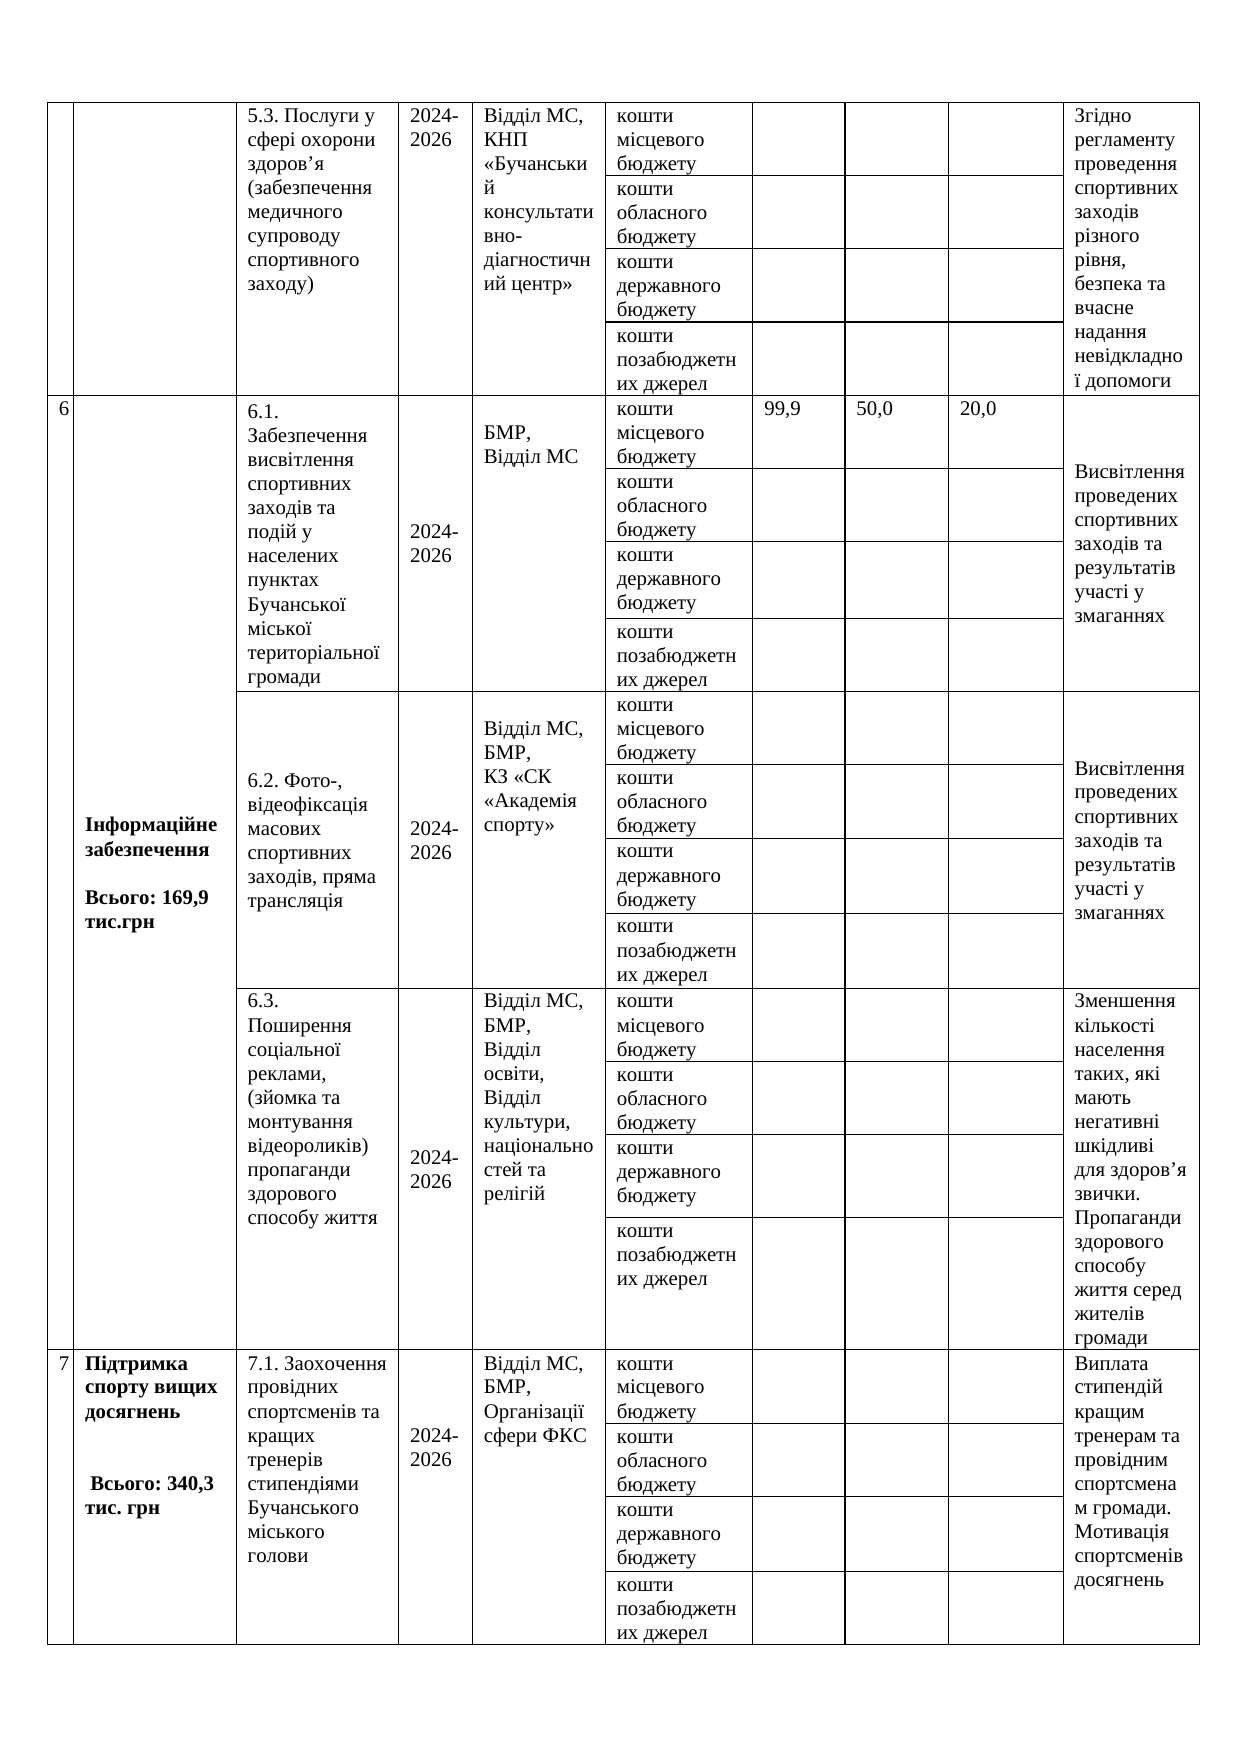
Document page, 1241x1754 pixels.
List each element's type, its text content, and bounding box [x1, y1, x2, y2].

table_cell [949, 839, 1063, 912]
table_cell 2024-2026 [399, 396, 472, 691]
table_cell [949, 1572, 1063, 1644]
table_cell 7 [48, 1350, 73, 1644]
table_cell [846, 839, 948, 912]
table_cell [846, 249, 948, 321]
table_cell кошти місцевого бюджету [606, 1350, 752, 1423]
table_cell [753, 765, 844, 837]
table_cell [949, 989, 1063, 1061]
table_cell [846, 692, 948, 764]
table_cell [753, 1135, 844, 1217]
table_cell [949, 1218, 1063, 1349]
table_cell [949, 1424, 1063, 1496]
table_cell Підтримка спорту вищих досягнень Всього: 340,3 тис. грн [74, 1350, 236, 1644]
table_cell 2024-2026 [399, 989, 472, 1349]
table_cell [949, 542, 1063, 618]
table_cell 6.2. Фото-, відеофіксація масових спортивних заходів, пряма трансляція [237, 692, 398, 987]
table_cell кошти державного бюджету [606, 839, 752, 912]
table_cell [949, 103, 1063, 175]
table_cell [846, 469, 948, 541]
table_cell Відділ МС, КНП «Бучанський консультативно-діагностичний центр» [473, 103, 605, 395]
table_cell [753, 176, 844, 248]
table_cell Відділ МС, БМР, Відділ освіти, Відділ культури, національностей та релігій [473, 989, 605, 1349]
table_cell [753, 989, 844, 1061]
table_cell кошти місцевого бюджету [606, 989, 752, 1061]
table_cell [753, 1062, 844, 1134]
table_cell 6.1. Забезпечення висвітлення спортивних заходів та подій у населених пунктах Бучанської міської територіальної громади [237, 396, 398, 691]
table_cell [753, 1572, 844, 1644]
table_cell Інформаційне забезпечення Всього: 169,9 тис.грн [74, 396, 236, 1349]
table_cell [949, 692, 1063, 764]
table_cell Зменшення кількості населення таких, які мають негативні шкідливі для здоров’я звички. Пропаганди здорового способу життя серед жителів громади [1064, 989, 1199, 1349]
table_cell [753, 542, 844, 618]
table_cell 2024-2026 [399, 1350, 472, 1644]
table_cell [753, 1350, 844, 1423]
table_cell [753, 1497, 844, 1571]
table_cell [753, 914, 844, 987]
table_cell [753, 619, 844, 691]
table_cell [846, 1135, 948, 1217]
table_cell [949, 1497, 1063, 1571]
table_cell [949, 1062, 1063, 1134]
table_cell 7.1. Заохочення провідних спортсменів та кращих тренерів стипендіями Бучанського міського голови [237, 1350, 398, 1644]
table_cell кошти місцевого бюджету [606, 692, 752, 764]
table_cell кошти позабюджетних джерел [606, 1572, 752, 1644]
table_cell [74, 103, 236, 395]
table_cell [846, 542, 948, 618]
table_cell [473, 1350, 605, 1644]
table_cell кошти обласного бюджету [606, 1062, 752, 1134]
table_cell 6 [48, 396, 73, 1349]
table_cell 5.3. Послуги у сфері охорони здоров’я (забезпечення медичного супроводу спортивного заходу) [237, 103, 398, 395]
table_cell кошти позабюджетних джерел [606, 323, 752, 395]
table_cell 50,0 [846, 396, 948, 468]
table_cell [949, 914, 1063, 987]
table_cell кошти позабюджетних джерел [606, 914, 752, 987]
table_cell Висвітлення проведених спортивних заходів та результатів участі у змаганнях [1064, 692, 1199, 987]
table_cell Згідно регламенту проведення спортивних заходів різного рівня, безпека та вчасне надання невідкладної допомоги [1064, 103, 1199, 395]
table_cell [846, 619, 948, 691]
table_cell [753, 249, 844, 321]
table_cell Відділ МС, БМР, КЗ «СК «Академія спорту» [473, 692, 605, 987]
table_cell [846, 1572, 948, 1644]
table_cell кошти державного бюджету [606, 1135, 752, 1217]
table_cell кошти обласного бюджету [606, 176, 752, 248]
table_cell 6.3. Поширення соціальної реклами, (зйомка та монтування відеороликів) пропаганди здорового способу життя [237, 989, 398, 1349]
table_cell кошти місцевого бюджету [606, 396, 752, 468]
table_cell кошти обласного бюджету [606, 469, 752, 541]
table_cell [949, 176, 1063, 248]
table_cell [846, 103, 948, 175]
table_cell кошти обласного бюджету [606, 1424, 752, 1496]
table_cell [846, 1062, 948, 1134]
table_cell [846, 1424, 948, 1496]
table_cell [753, 1424, 844, 1496]
table_cell 2024-2026 [399, 103, 472, 395]
table_cell [949, 1350, 1063, 1423]
table_cell [753, 469, 844, 541]
table_cell [846, 765, 948, 837]
table_cell [846, 1218, 948, 1349]
table_cell [949, 249, 1063, 321]
table_cell кошти державного бюджету [606, 1497, 752, 1571]
table_cell кошти позабюджетних джерел [606, 1218, 752, 1349]
table_cell кошти позабюджетних джерел [606, 619, 752, 691]
table_cell [846, 323, 948, 395]
table_cell Виплата стипендій кращим тренерам та провідним спортсменам громади. Мотивація спортсменів досягнень [1064, 1350, 1199, 1644]
table_cell кошти обласного бюджету [606, 765, 752, 837]
table_cell [846, 1350, 948, 1423]
table_cell [846, 176, 948, 248]
table_cell БМР, Відділ МС [473, 396, 605, 691]
table_cell [949, 619, 1063, 691]
table_cell [846, 914, 948, 987]
table_cell кошти державного бюджету [606, 249, 752, 321]
table_cell [753, 103, 844, 175]
table_cell [846, 1497, 948, 1571]
table_cell [949, 1135, 1063, 1217]
table_cell [753, 692, 844, 764]
table_cell кошти місцевого бюджету [606, 103, 752, 175]
table_cell [753, 323, 844, 395]
table_cell [753, 839, 844, 912]
table_cell 2024-2026 [399, 692, 472, 987]
table_cell [949, 765, 1063, 837]
table_cell Висвітлення проведених спортивних заходів та результатів участі у змаганнях [1064, 396, 1199, 691]
table_cell [48, 103, 73, 395]
table_cell кошти державного бюджету [606, 542, 752, 618]
table_cell [949, 469, 1063, 541]
table_cell [949, 323, 1063, 395]
table_cell [846, 989, 948, 1061]
table_cell 99,9 [753, 396, 844, 468]
table_cell 20,0 [949, 396, 1063, 468]
table_cell [753, 1218, 844, 1349]
